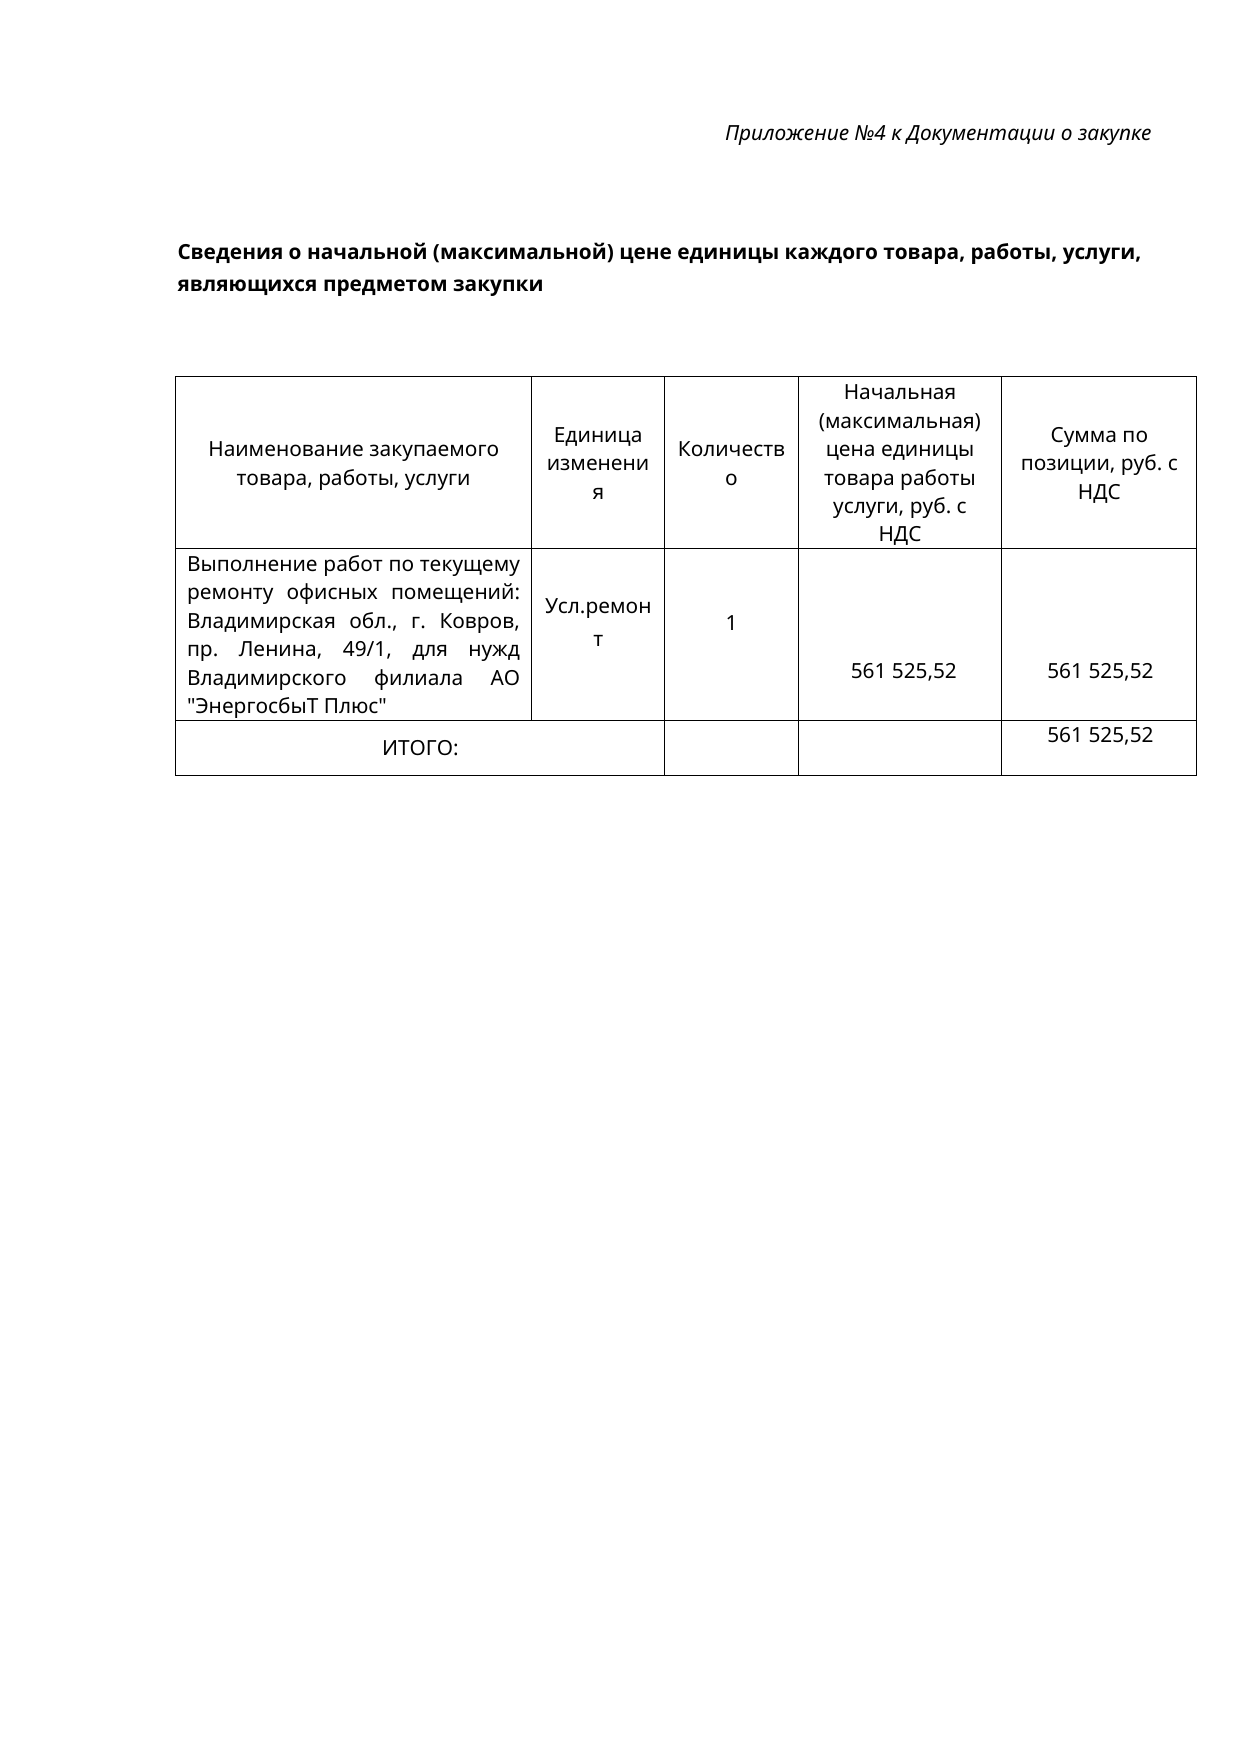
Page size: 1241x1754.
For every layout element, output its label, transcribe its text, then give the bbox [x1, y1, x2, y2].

text Сведения о начальной (максимальной) цене единицы каждого товара, работы, услуги, являющихся предметом закупки [177, 237, 1152, 298]
table_cell 1 [665, 549, 798, 719]
table_header Единица изменения [532, 377, 664, 548]
table_cell 561 525,52 [1002, 721, 1196, 774]
table_cell [665, 721, 798, 774]
table_cell 561 525,52 [1002, 549, 1196, 719]
table_header Сумма по позиции, руб. с НДС [1002, 377, 1196, 548]
table_header Наименование закупаемого товара, работы, услуги [176, 377, 531, 548]
table_cell 561 525,52 [799, 549, 1001, 719]
list Приложение №4 к Документации о закупке [252, 118, 1152, 147]
table_cell [799, 721, 1001, 774]
table_cell Усл.ремонт [532, 549, 664, 719]
table_header Количество [665, 377, 798, 548]
table_cell Выполнение работ по текущему ремонту офисных помещений: Владимирская обл., г. Ковров, пр. Ленина, 49/1, для нужд Владимирского филиала АО "ЭнергосбыТ Плюс" [176, 549, 531, 719]
table_header Начальная (максимальная) цена единицы товара работы услуги, руб. с НДС [799, 377, 1001, 548]
table_cell ИТОГО: [176, 721, 664, 774]
